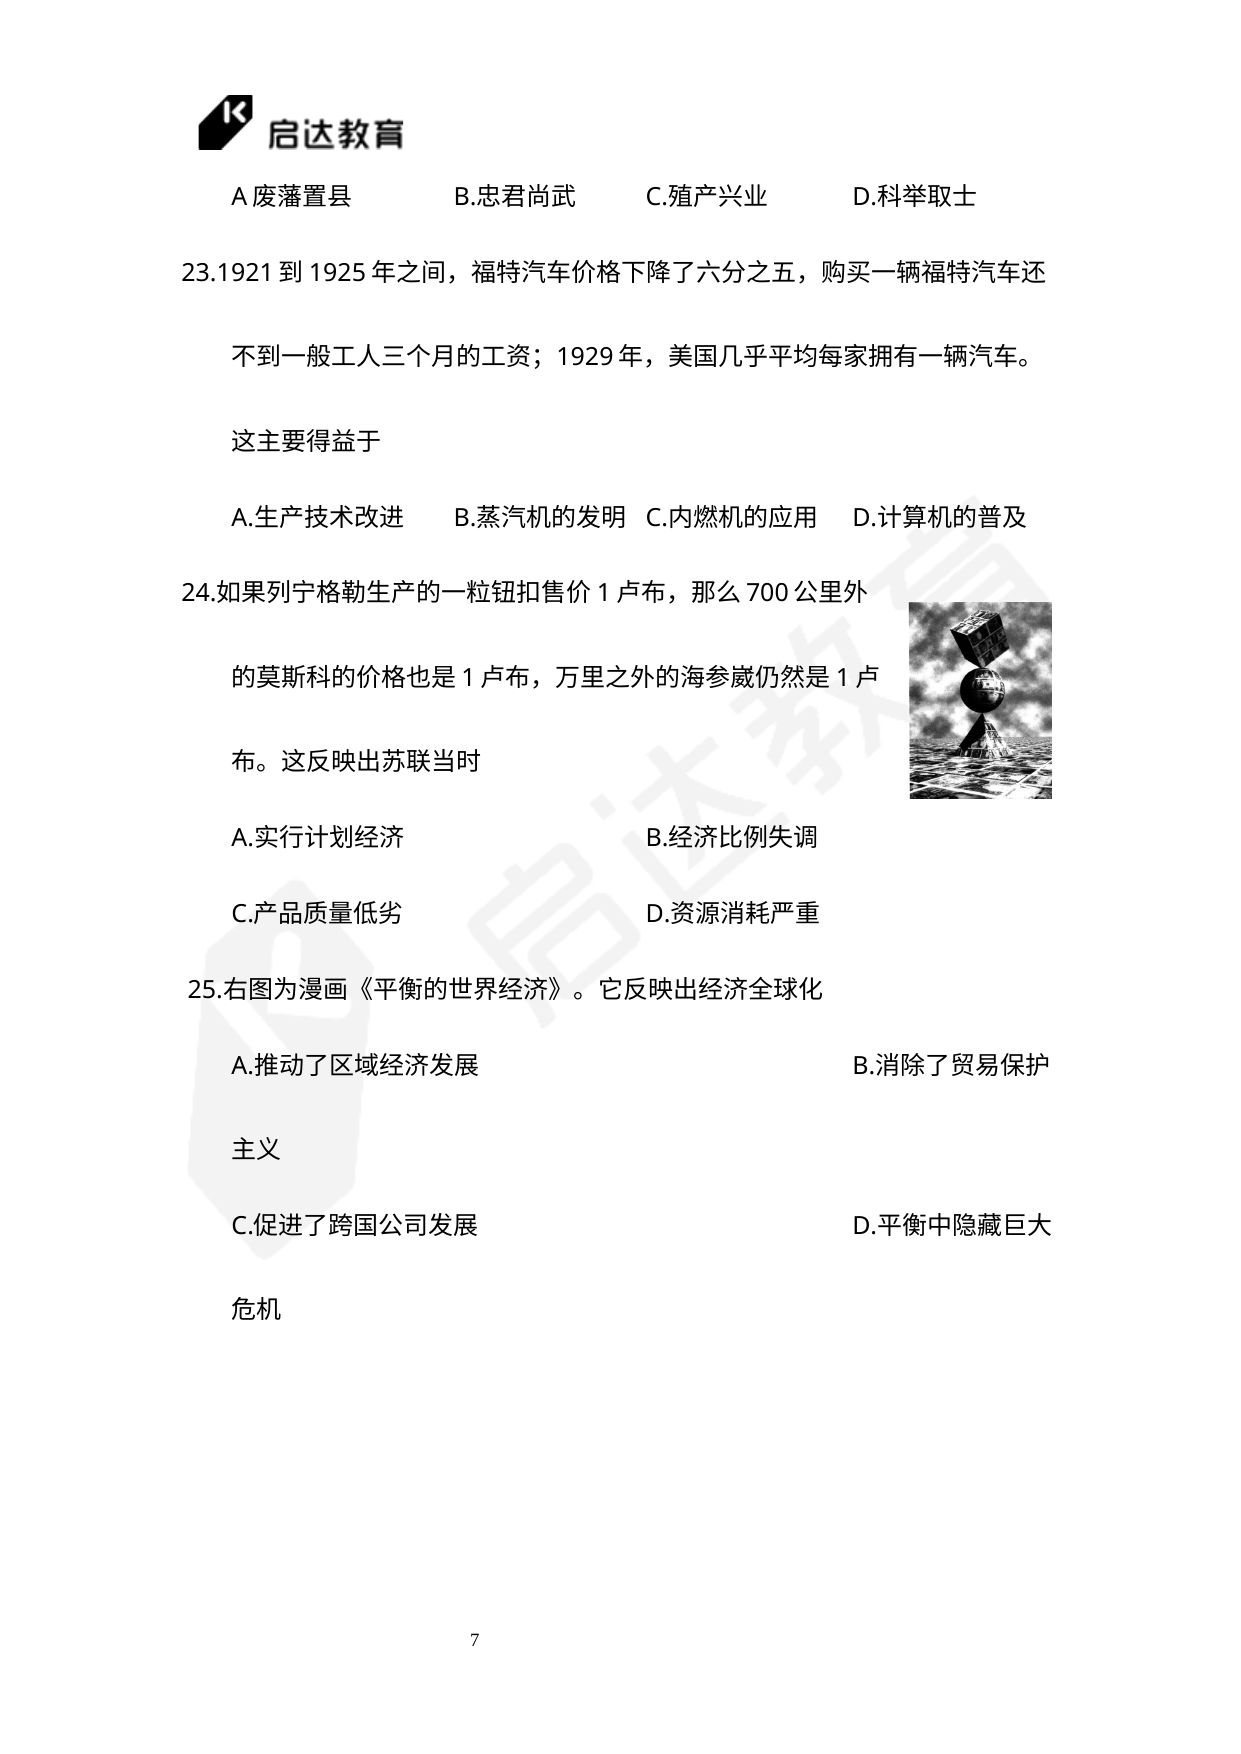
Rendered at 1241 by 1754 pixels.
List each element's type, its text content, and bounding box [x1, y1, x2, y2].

text A.推动了区域经济发展 B.消除了贸易保护主义 [231, 1031, 1053, 1180]
text C.产品质量低劣 D.资源消耗严重 [231, 879, 1053, 944]
text A.实行计划经济 B.经济比例失调 [231, 803, 1053, 868]
text 25.右图为漫画《平衡的世界经济》。它反映出经济全球化 [187, 955, 1053, 1020]
text 23.1921到1925年之间，福特汽车价格下降了六分之五，购买一辆福特汽车还不到一般工人三个月的工资；1929年，美国几乎平均每家拥有一辆汽车。这主要得益于 [181, 238, 1053, 472]
text 24.如果列宁格勒生产的一粒钮扣售价1卢布，那么700公里外的莫斯科的价格也是1卢布，万里之外的海参崴仍然是1卢布。这反映出苏联当时 [181, 558, 1053, 792]
text C.促进了跨国公司发展 D.平衡中隐藏巨大危机 [231, 1191, 1053, 1341]
picture [198, 95, 404, 150]
text A.生产技术改进 B.蒸汽机的发明 C.内燃机的应用 D.计算机的普及 [231, 483, 1053, 548]
text A废藩置县 B.忠君尚武 C.殖产兴业 D.科举取士 [231, 162, 1053, 227]
picture [908, 602, 1052, 799]
